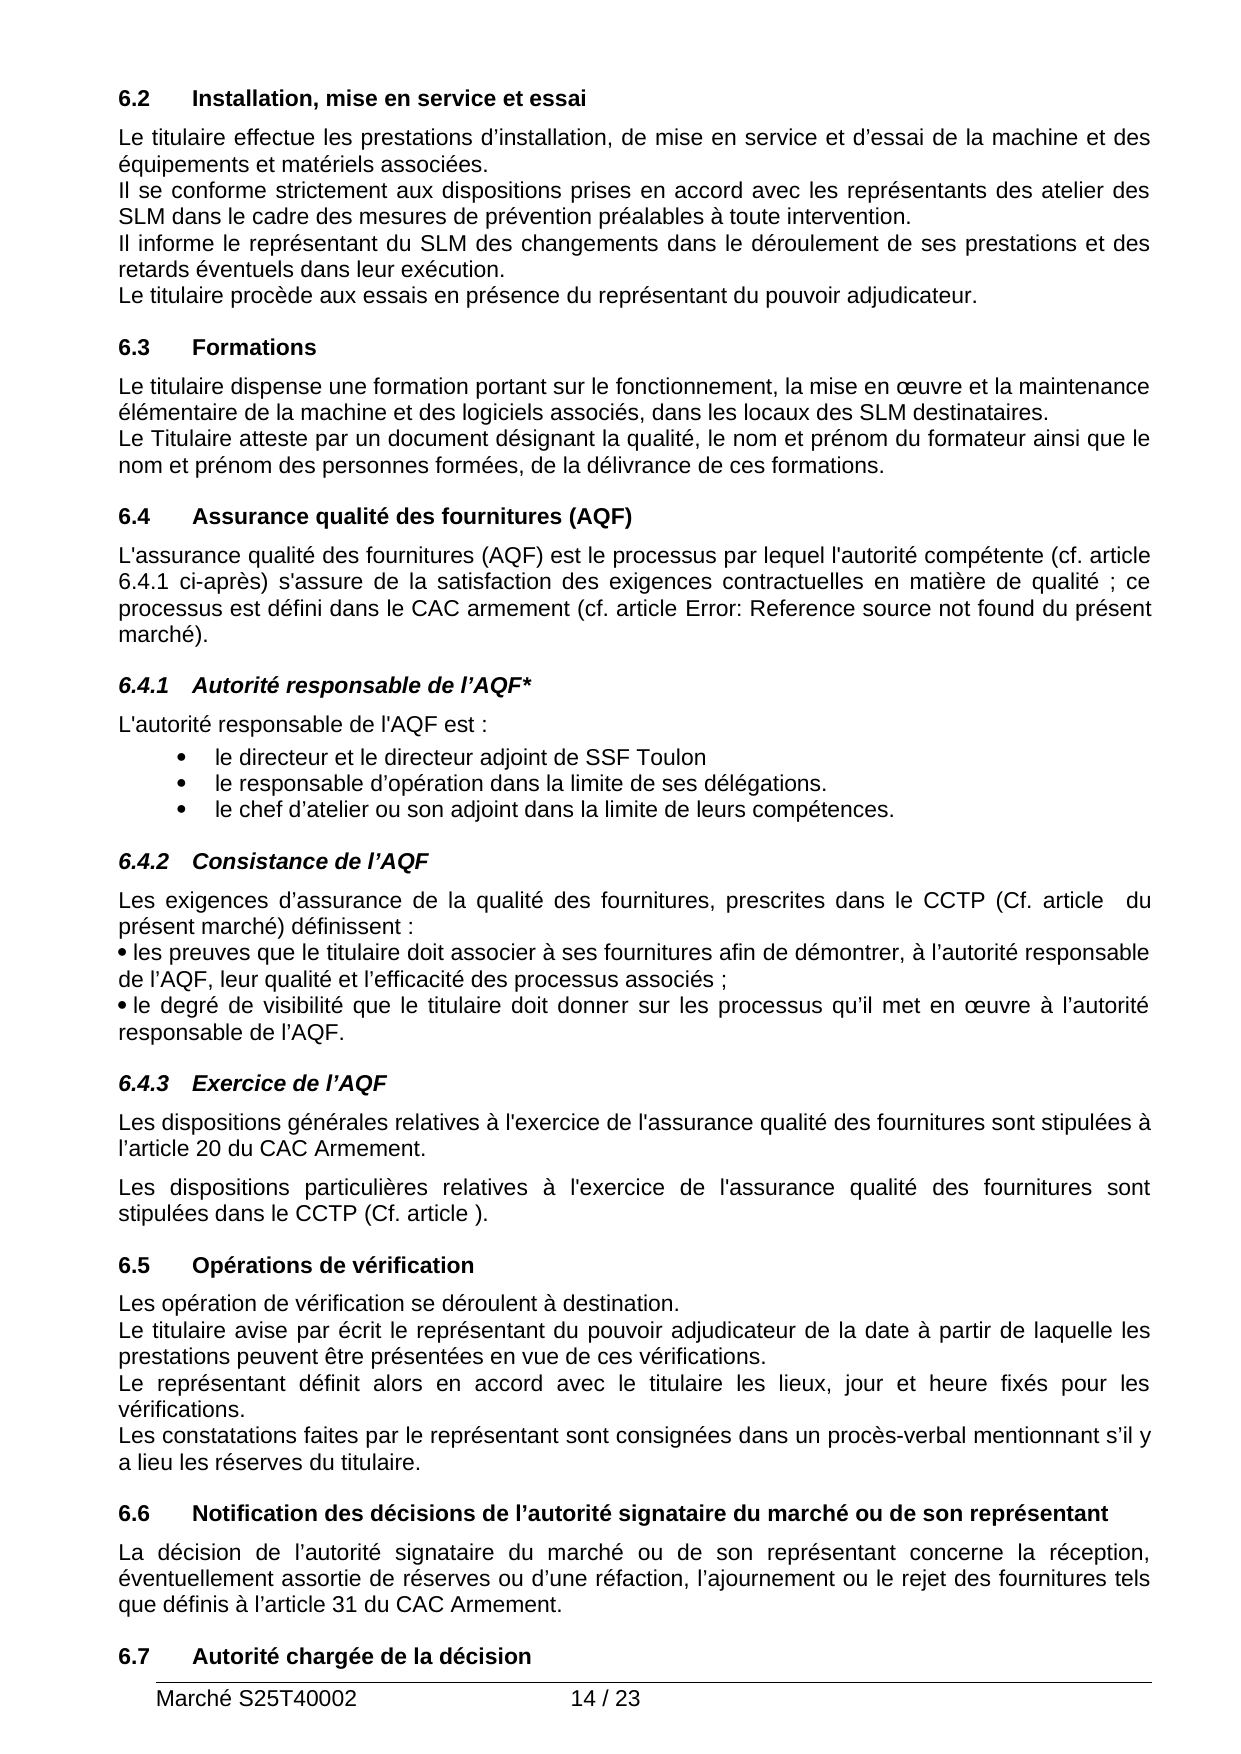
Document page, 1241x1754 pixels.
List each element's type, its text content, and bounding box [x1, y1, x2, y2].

text Le titulaire dispense une formation portant sur le fonctionnement, la mise en œuvre et la maintenance élémentaire de la machine et des logiciels associés, dans les locaux des SLM destinataires. [118, 373, 1152, 425]
text Il informe le représentant du SLM des changements dans le déroulement de ses prestations et des retards éventuels dans leur exécution. [118, 230, 1152, 282]
list le directeur et le directeur adjoint de SSF Toulon [177, 744, 1152, 770]
subtitle Assurance qualité des fournitures (AQF) [118, 503, 1219, 529]
text Les dispositions générales relatives à l'exercice de l'assurance qualité des fournitures sont stipulées à l’article 20 du CAC Armement. [118, 1109, 1152, 1161]
text La décision de l’autorité signataire du marché ou de son représentant concerne la réception, éventuellement assortie de réserves ou d’une réfaction, l’ajournement ou le rejet des fournitures tels que définis à l’article 31 du CAC Armement. [118, 1539, 1152, 1618]
subtitle Opérations de vérification [118, 1252, 1219, 1278]
text L'autorité responsable de l'AQF est : [118, 711, 1152, 737]
text Le représentant définit alors en accord avec le titulaire les lieux, jour et heure fixés pour les vérifications. [118, 1369, 1152, 1422]
subtitle Exercice de l’AQF [118, 1070, 1211, 1096]
text Les dispositions particulières relatives à l'exercice de l'assurance qualité des fournitures sont stipulées dans le CCTP (Cf. article 1.4). [118, 1174, 1152, 1227]
subtitle Autorité chargée de la décision [118, 1643, 1219, 1669]
subtitle Formations [118, 334, 1219, 360]
text les preuves que le titulaire doit associer à ses fournitures afin de démontrer, à l’autorité responsable de l’AQF, leur qualité et l’efficacité des processus associés ; [118, 939, 1152, 992]
text Les constatations faites par le représentant sont consignées dans un procès-verbal mentionnant s’il y a lieu les réserves du titulaire. [118, 1422, 1152, 1475]
text Le Titulaire atteste par un document désignant la qualité, le nom et prénom du formateur ainsi que le nom et prénom des personnes formées, de la délivrance de ces formations. [118, 425, 1152, 478]
subtitle Installation, mise en service et essai [118, 85, 1219, 112]
text Le titulaire avise par écrit le représentant du pouvoir adjudicateur de la date à partir de laquelle les prestations peuvent être présentées en vue de ces vérifications. [118, 1317, 1152, 1369]
list le chef d’atelier ou son adjoint dans la limite de leurs compétences. [177, 796, 1152, 823]
text Le titulaire procède aux essais en présence du représentant du pouvoir adjudicateur. [118, 282, 1152, 309]
text Les exigences d’assurance de la qualité des fournitures, prescrites dans le CCTP (Cf. article 1.4 du présent marché) définissent : [118, 887, 1152, 939]
subtitle Notification des décisions de l’autorité signataire du marché ou de son représentant [118, 1500, 1219, 1526]
list le responsable d’opération dans la limite de ses délégations. [177, 770, 1152, 796]
text Il se conforme strictement aux dispositions prises en accord avec les représentants des atelier des SLM dans le cadre des mesures de prévention préalables à toute intervention. [118, 177, 1152, 230]
text Le titulaire effectue les prestations d’installation, de mise en service et d’essai de la machine et des équipements et matériels associées. [118, 124, 1152, 177]
subtitle Autorité responsable de l’AQF* [118, 672, 1211, 699]
text le degré de visibilité que le titulaire doit donner sur les processus qu’il met en œuvre à l’autorité responsable de l’AQF. [118, 992, 1152, 1045]
text Les opération de vérification se déroulent à destination. [118, 1290, 1152, 1317]
subtitle Consistance de l’AQF [118, 848, 1211, 874]
